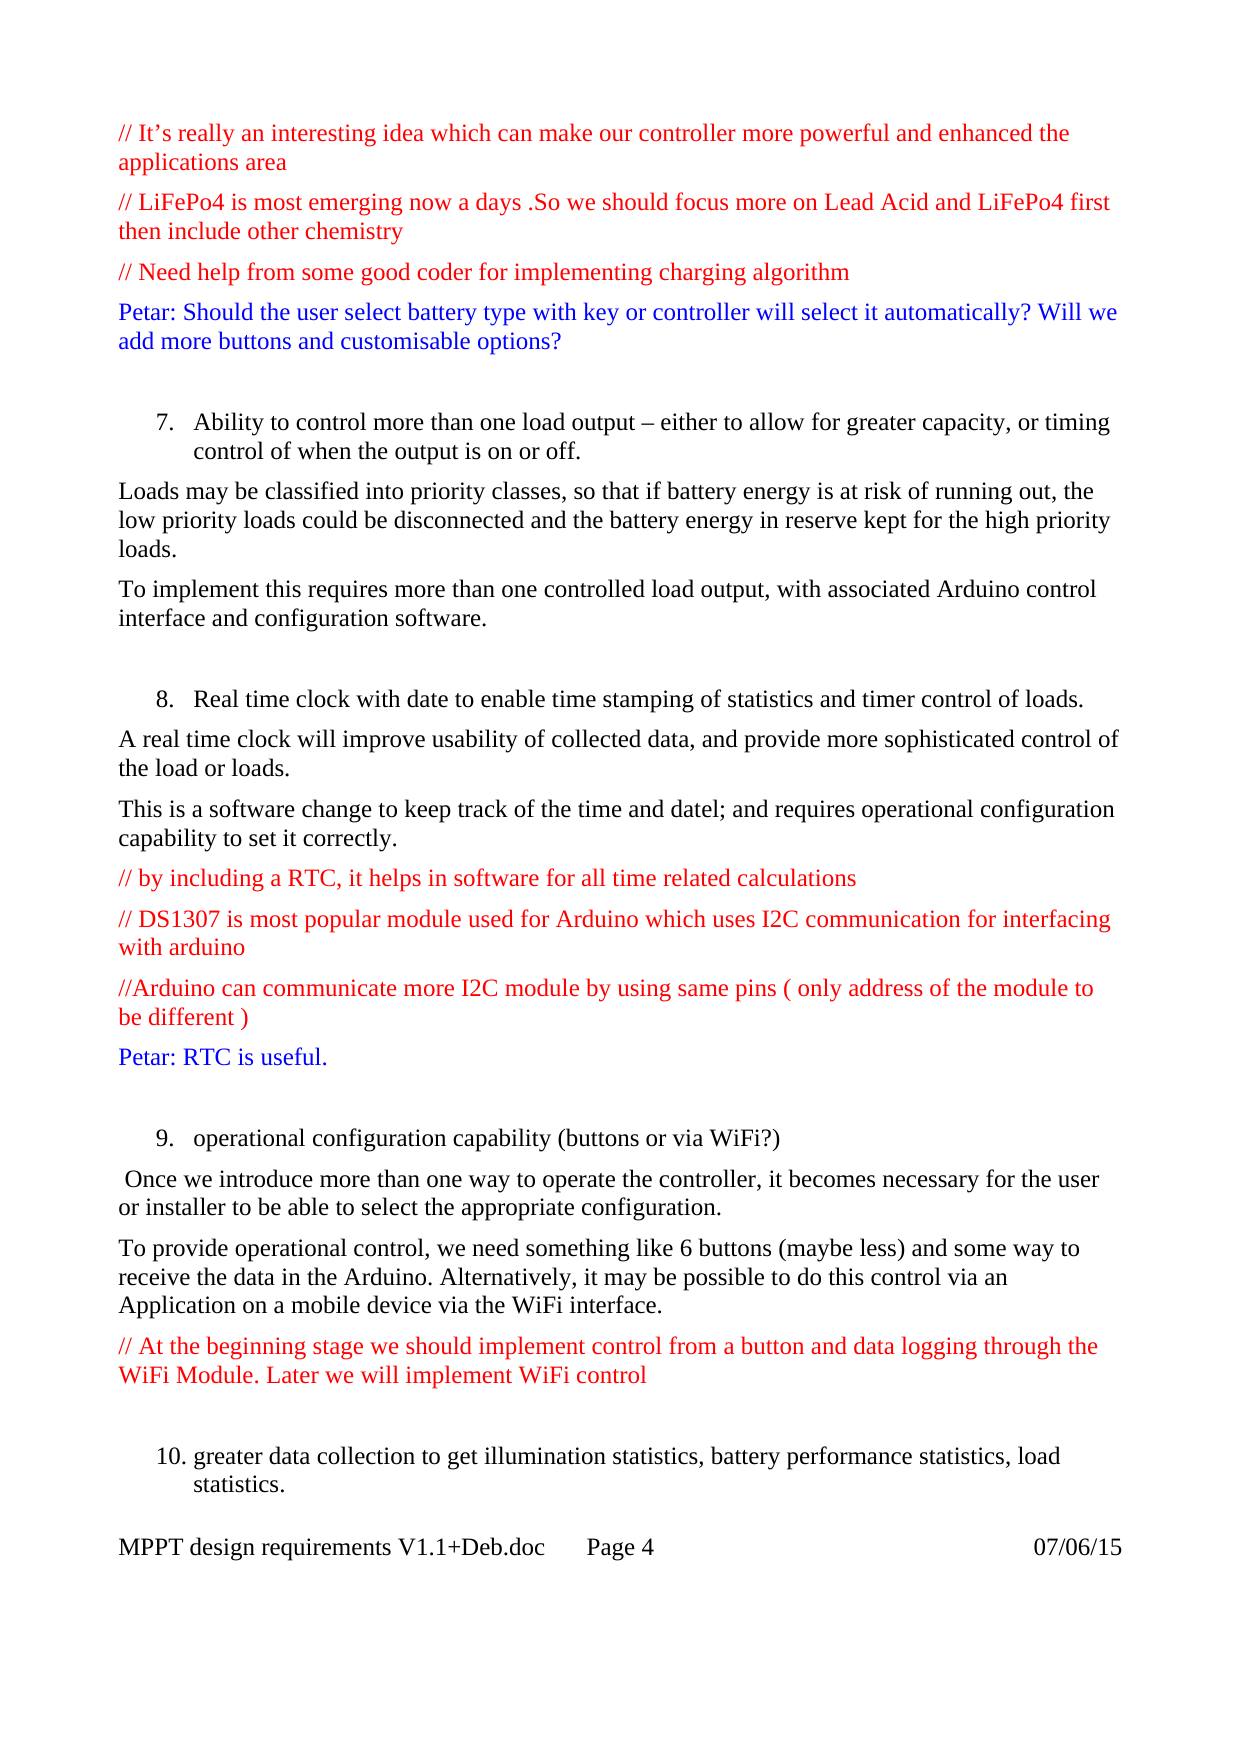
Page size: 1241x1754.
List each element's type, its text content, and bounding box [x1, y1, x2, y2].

text Petar: RTC is useful. [118, 1042, 1122, 1071]
text // DS1307 is most popular module used for Arduino which uses I2C communication for interfacing with arduino [118, 904, 1122, 961]
text // LiFePo4 is most emerging now a days .So we should focus more on Lead Acid and LiFePo4 first then include other chemistry [118, 187, 1122, 245]
text // Need help from some good coder for implementing charging algorithm [118, 257, 1122, 285]
list greater data collection to get illumination statistics, battery performance statistics, load statistics. [156, 1441, 1122, 1498]
text A real time clock will improve usability of collected data, and provide more sophisticated control of the load or loads. [118, 724, 1122, 782]
text To implement this requires more than one controlled load output, with associated Arduino control interface and configuration software. [118, 574, 1122, 632]
text // At the beginning stage we should implement control from a button and data logging through the WiFi Module. Later we will implement WiFi control [118, 1331, 1122, 1388]
text Once we introduce more than one way to operate the controller, it becomes necessary for the user or installer to be able to select the appropriate configuration. [118, 1164, 1122, 1221]
text This is a software change to keep track of the time and datel; and requires operational configuration capability to set it correctly. [118, 794, 1122, 851]
list Ability to control more than one load output – either to allow for greater capacity, or timing control of when the output is on or off. [156, 407, 1122, 464]
text // by including a RTC, it helps in software for all time related calculations [118, 863, 1122, 892]
list Real time clock with date to enable time stamping of statistics and timer control of loads. [156, 684, 1122, 713]
text // It’s really an interesting idea which can make our controller more powerful and enhanced the applications area [118, 118, 1122, 176]
text Loads may be classified into priority classes, so that if battery energy is at risk of running out, the low priority loads could be disconnected and the battery energy in reserve kept for the high priority loads. [118, 476, 1122, 562]
text To provide operational control, we need something like 6 buttons (maybe less) and some way to receive the data in the Arduino. Alternatively, it may be possible to do this control via an Application on a mobile device via the WiFi interface. [118, 1233, 1122, 1319]
text Petar: Should the user select battery type with key or controller will select it automatically? Will we add more buttons and customisable options? [118, 297, 1122, 355]
text //Arduino can communicate more I2C module by using same pins ( only address of the module to be different ) [118, 973, 1122, 1030]
list operational configuration capability (buttons or via WiFi?) [156, 1123, 1122, 1152]
